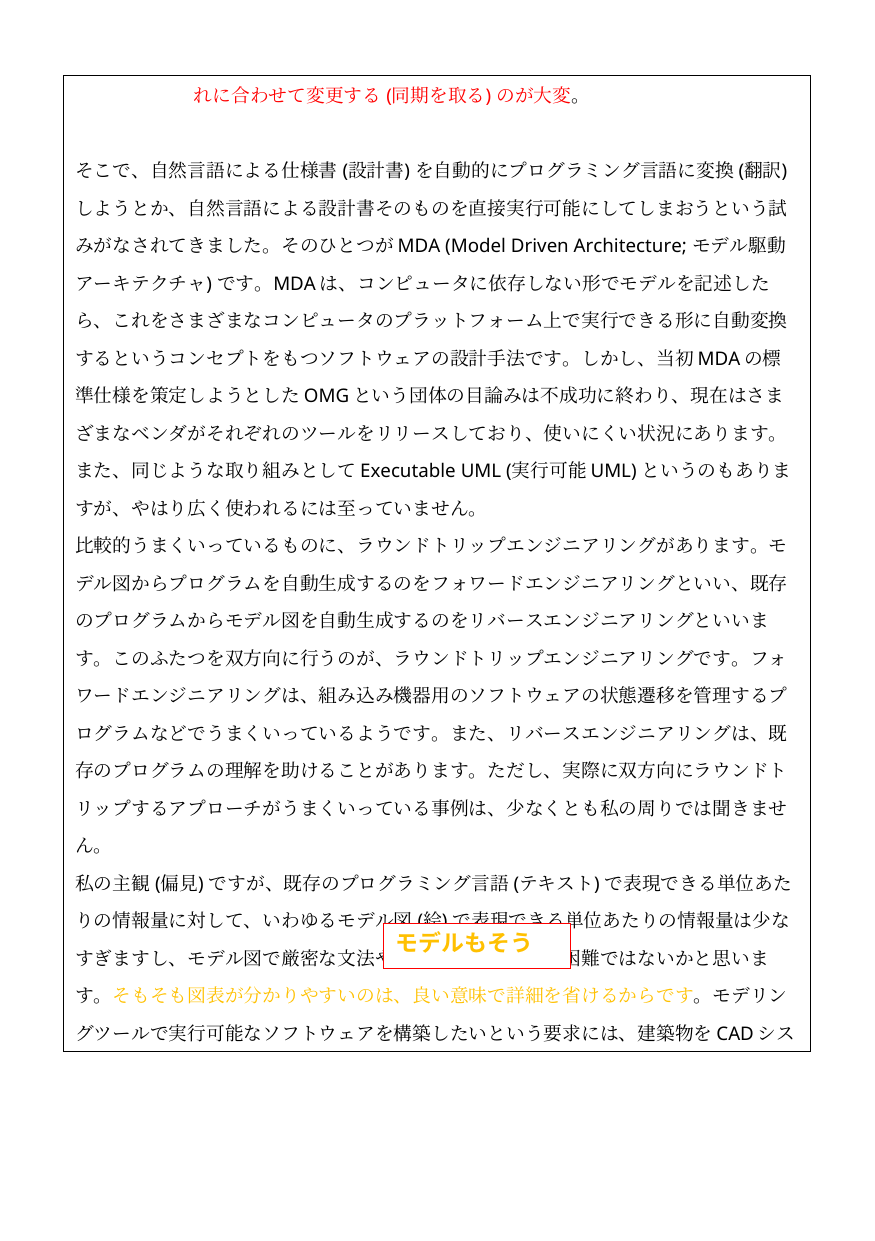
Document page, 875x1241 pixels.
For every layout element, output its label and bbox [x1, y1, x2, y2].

table_header [64, 76, 810, 1051]
